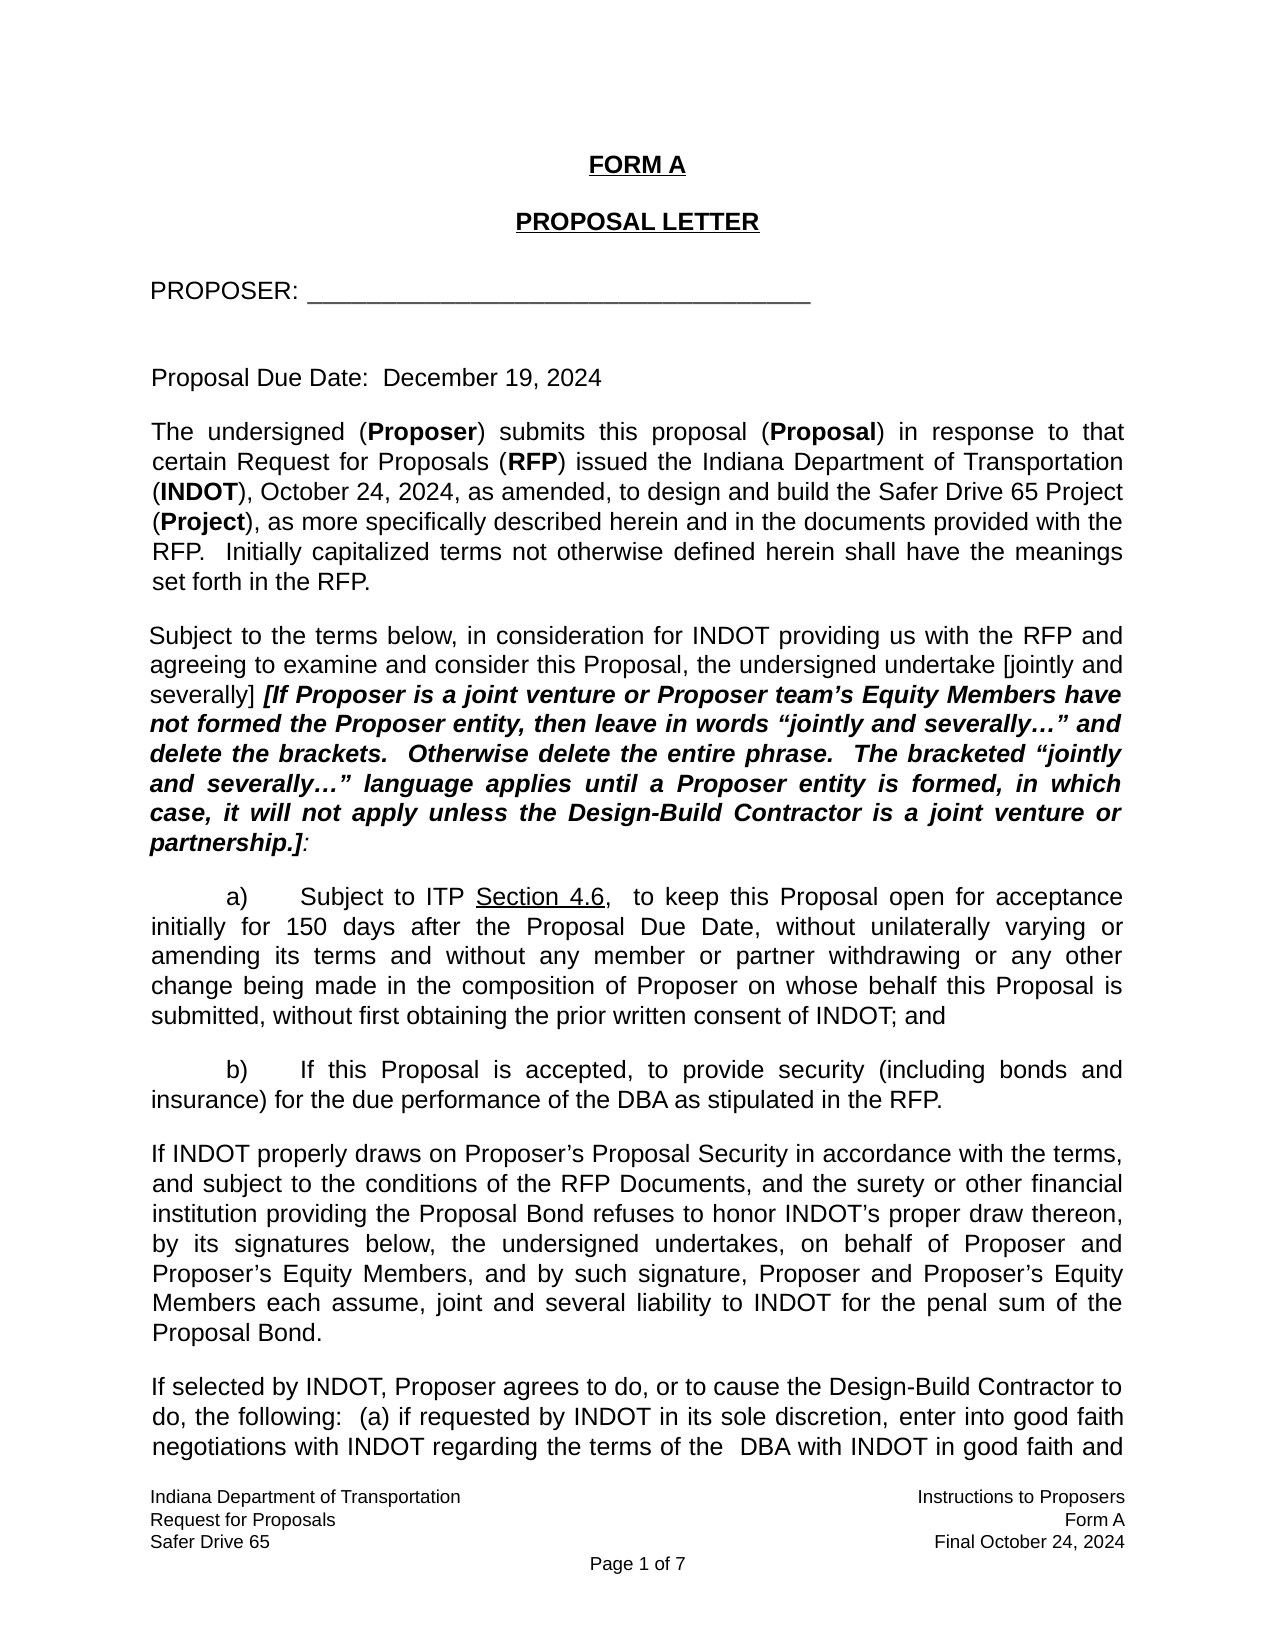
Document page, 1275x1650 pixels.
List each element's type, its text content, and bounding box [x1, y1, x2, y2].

text Subject to the terms below, in consideration for INDOT providing us with the RFP and agreeing to examine and consider this Proposal, the undersigned undertake [jointly and severally] [If Proposer is a joint venture or Proposer team’s Equity Members have not formed the Proposer entity, then leave in words “jointly and severally…” and delete the brackets. Otherwise delete the entire phrase. The bracketed “jointly and severally…” language applies until a Proposer entity is formed, in which case, it will not apply unless the Design-Build Contractor is a joint venture or partnership.]: [148, 621, 1125, 856]
text PROPOSAL LETTER [151, 207, 1124, 236]
text The undersigned (Proposer) submits this proposal (Proposal) in response to that certain Request for Proposals (RFP) issued the Indiana Department of Transportation (INDOT), October 24, 2024, as amended, to design and build the Safer Drive 65 Project (Project), as more specifically described herein and in the documents provided with the RFP. Initially capitalized terms not otherwise defined herein shall have the meanings set forth in the RFP. [151, 417, 1125, 595]
text FORM A [151, 150, 1124, 179]
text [151, 1372, 1125, 1461]
subtitle PROPOSER: __________________________________ [150, 264, 1125, 309]
list Subject to ITP Section 4.6, to keep this Proposal open for acceptance initially for 150 days after the Proposal Due Date, without unilaterally varying or amending its terms and without any member or partner withdrawing or any other change being made in the composition of Proposer on whose behalf this Proposal is submitted, without first obtaining the prior written consent of INDOT; and [151, 882, 1125, 1030]
text Proposal Due Date: December 19, 2024 [151, 363, 1125, 392]
list If this Proposal is accepted, to provide security (including bonds and insurance) for the due performance of the DBA as stipulated in the RFP. [151, 1055, 1125, 1114]
text If INDOT properly draws on Proposer’s Proposal Security in accordance with the terms, and subject to the conditions of the RFP Documents, and the surety or other financial institution providing the Proposal Bond refuses to honor INDOT’s proper draw thereon, by its signatures below, the undersigned undertakes, on behalf of Proposer and Proposer’s Equity Members, and by such signature, Proposer and Proposer’s Equity Members each assume, joint and several liability to INDOT for the penal sum of the Proposal Bond. [151, 1139, 1125, 1347]
